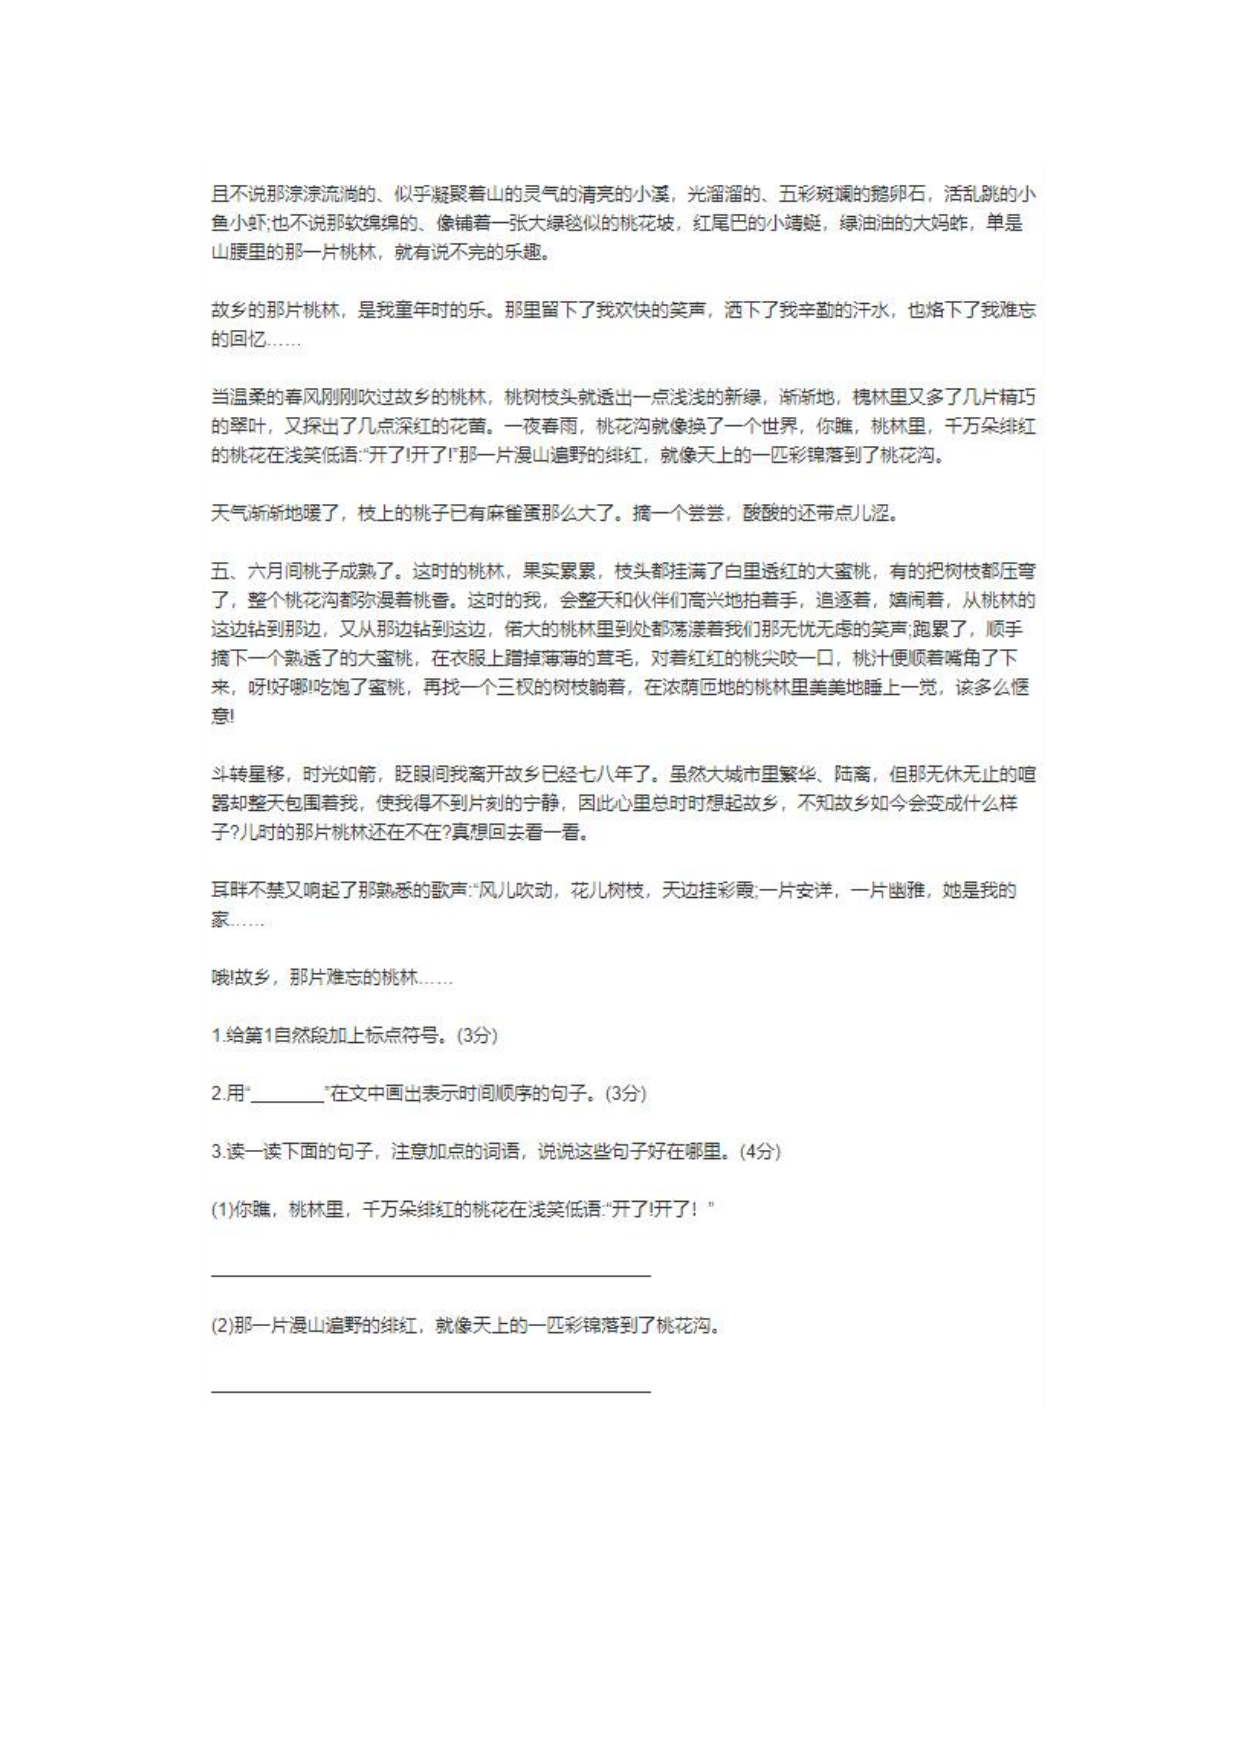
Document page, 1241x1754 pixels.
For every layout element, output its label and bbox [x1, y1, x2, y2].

picture [187, 162, 1053, 1407]
